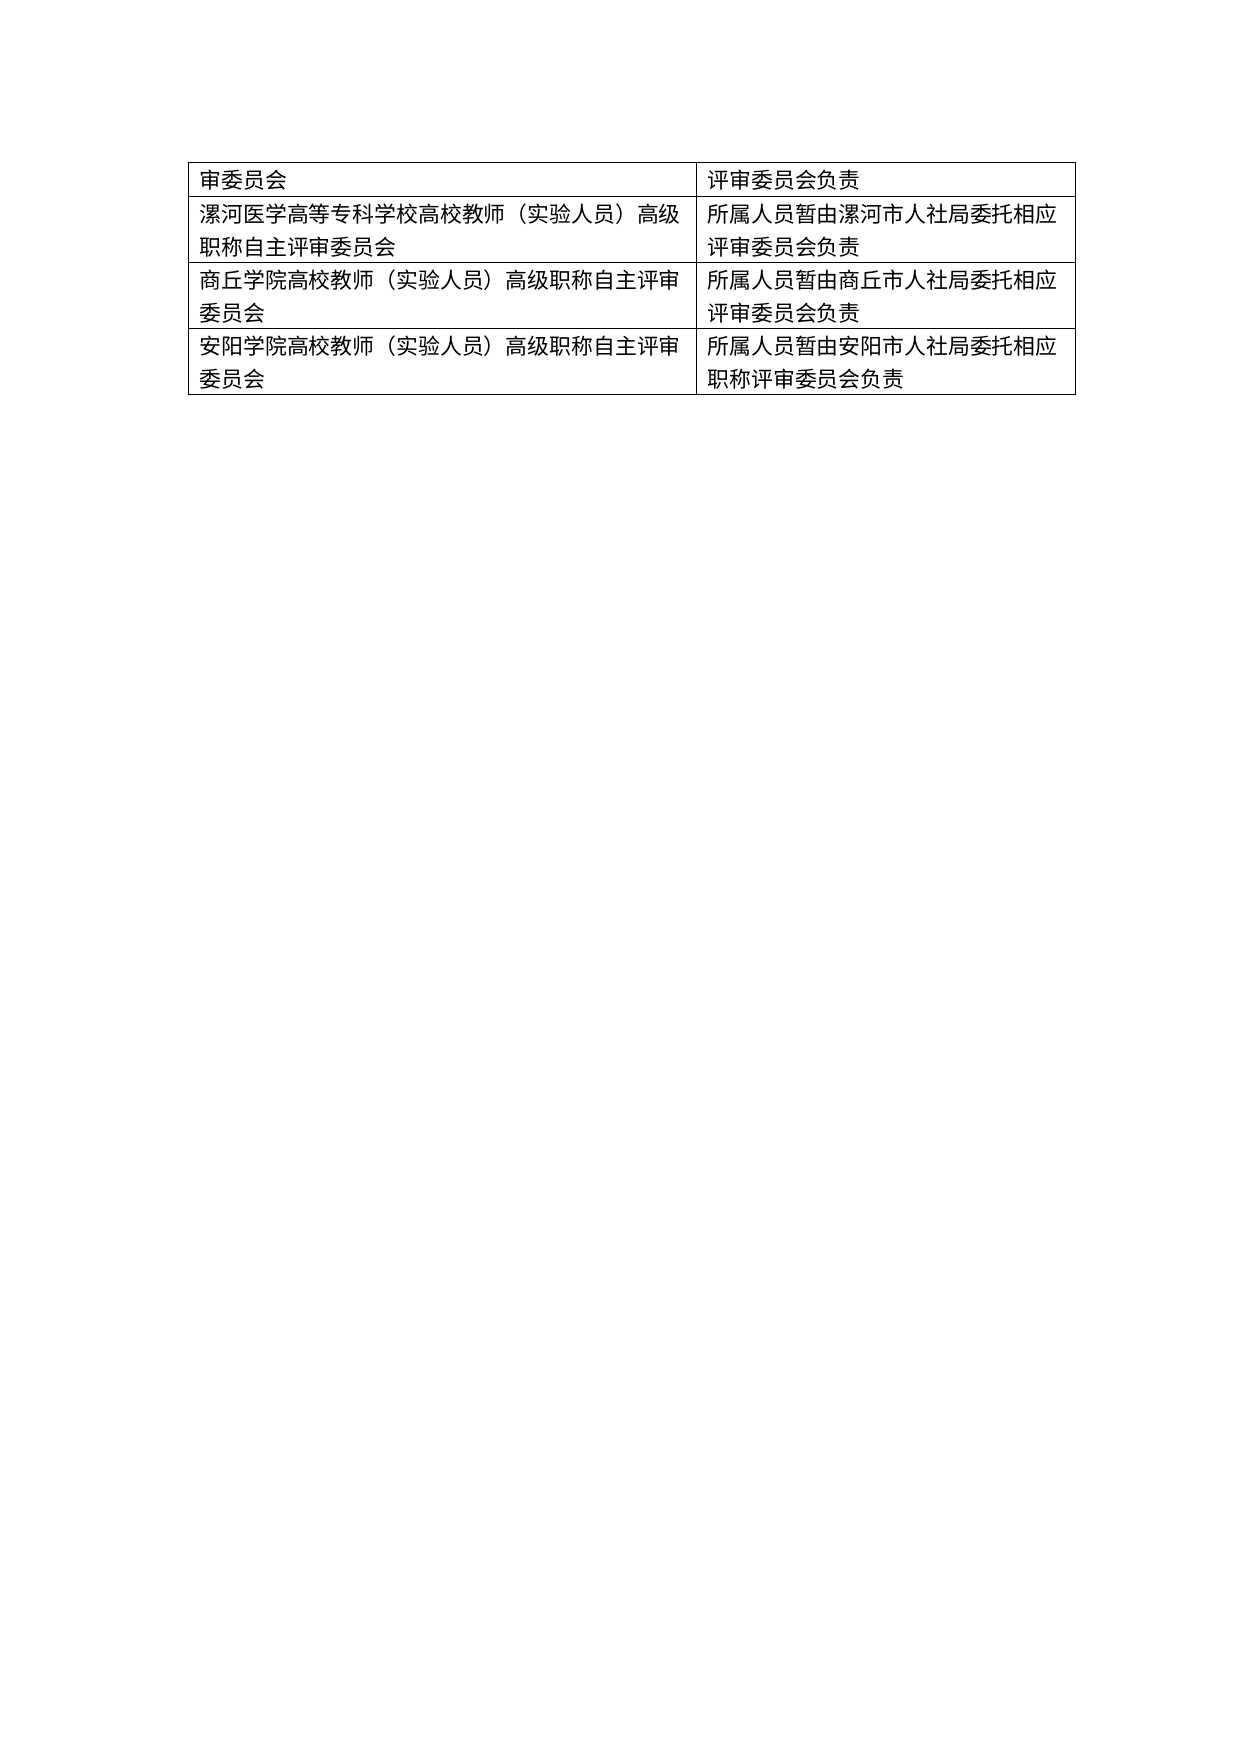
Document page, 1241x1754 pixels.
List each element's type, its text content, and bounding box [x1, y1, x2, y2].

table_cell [189, 163, 696, 196]
table_cell 漯河医学高等专科学校高校教师（实验人员）高级职称自主评审委员会 [189, 197, 696, 262]
table_cell 所属人员暂由安阳市人社局委托相应职称评审委员会负责 [697, 329, 1075, 394]
table_cell 安阳学院高校教师（实验人员）高级职称自主评审委员会 [189, 329, 696, 394]
table_cell 商丘学院高校教师（实验人员）高级职称自主评审委员会 [189, 263, 696, 328]
table_cell 所属人员暂由商丘市人社局委托相应评审委员会负责 [697, 263, 1075, 328]
table_cell 所属人员暂由漯河市人社局委托相应评审委员会负责 [697, 197, 1075, 262]
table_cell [697, 163, 1075, 196]
